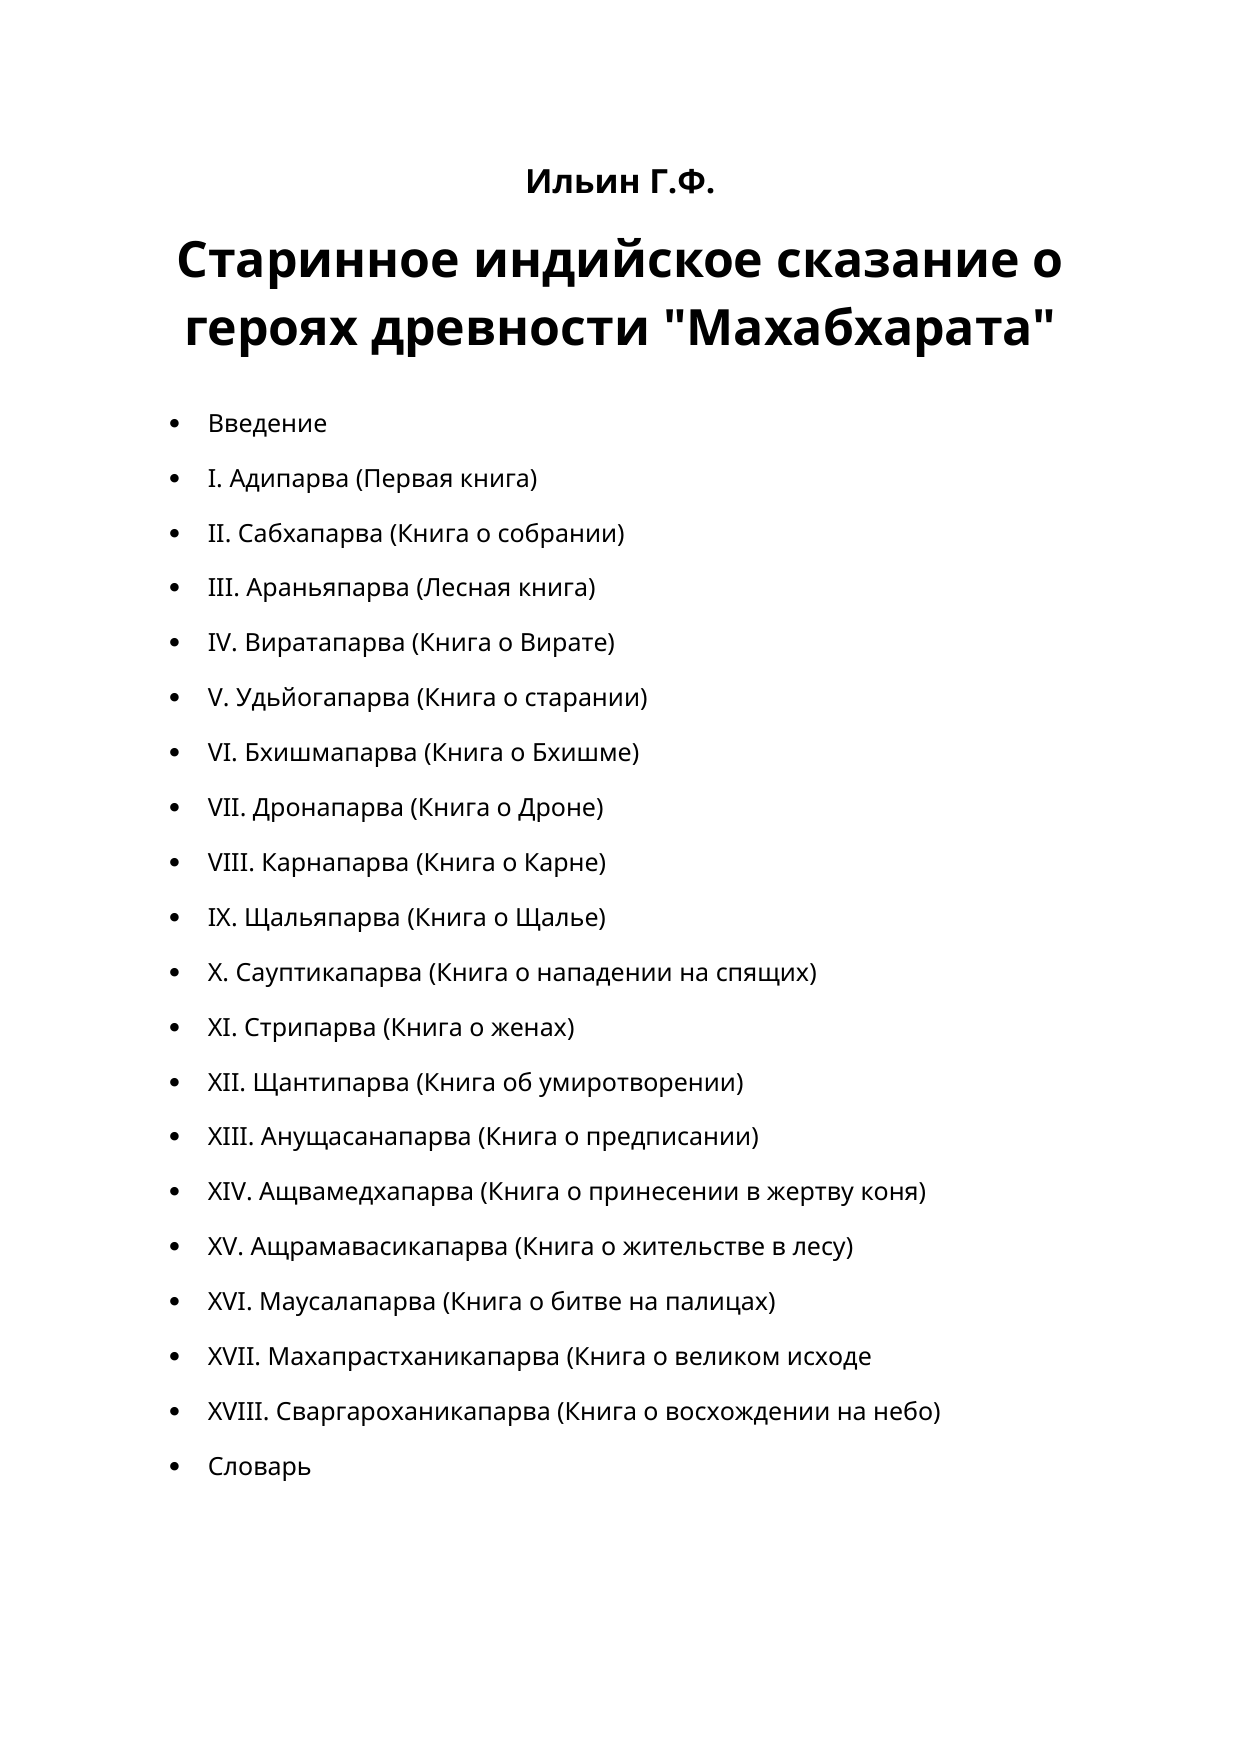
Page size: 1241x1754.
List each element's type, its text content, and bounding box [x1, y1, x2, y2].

list XI. Стрипарва (Книга о женах) [170, 1009, 1108, 1043]
list XII. Щантипарва (Книга об умиротворении) [170, 1064, 1108, 1098]
list XVII. Махапрастханикапарва (Книга о великом исходе [170, 1339, 1108, 1373]
list VI. Бхишмапарва (Книга о Бхишме) [170, 735, 1108, 769]
text Старинное индийское сказание о героях древности "Махабхарата" [133, 224, 1108, 361]
text Ильин Г.Ф. [133, 158, 1108, 203]
list V. Удьйогапарва (Книга о старании) [170, 680, 1108, 714]
list IV. Виратапарва (Книга о Вирате) [170, 625, 1108, 659]
list IX. Щальяпарва (Книга о Щалье) [170, 899, 1108, 933]
list XIII. Анущасанапарва (Книга о предписании) [170, 1119, 1108, 1153]
list II. Сабхапарва (Книга о собрании) [170, 515, 1108, 549]
list XVIII. Сваргароханикапарва (Книга о восхождении на небо) [170, 1393, 1108, 1428]
list XV. Ащрамавасикапарва (Книга о жительстве в лесу) [170, 1229, 1108, 1263]
list VII. Дронапарва (Книга о Дроне) [170, 790, 1108, 824]
list I. Адипарва (Первая книга) [170, 460, 1108, 494]
list X. Сауптикапарва (Книга о нападении на спящих) [170, 954, 1108, 988]
list XIV. Ащвамедхапарва (Книга о принесении в жертву коня) [170, 1174, 1108, 1208]
list Словарь [170, 1448, 1108, 1482]
list Введение [170, 405, 1108, 439]
list III. Араньяпарва (Лесная книга) [170, 570, 1108, 604]
list XVI. Маусалапарва (Книга о битве на палицах) [170, 1284, 1108, 1318]
list VIII. Карнапарва (Книга о Карне) [170, 844, 1108, 879]
